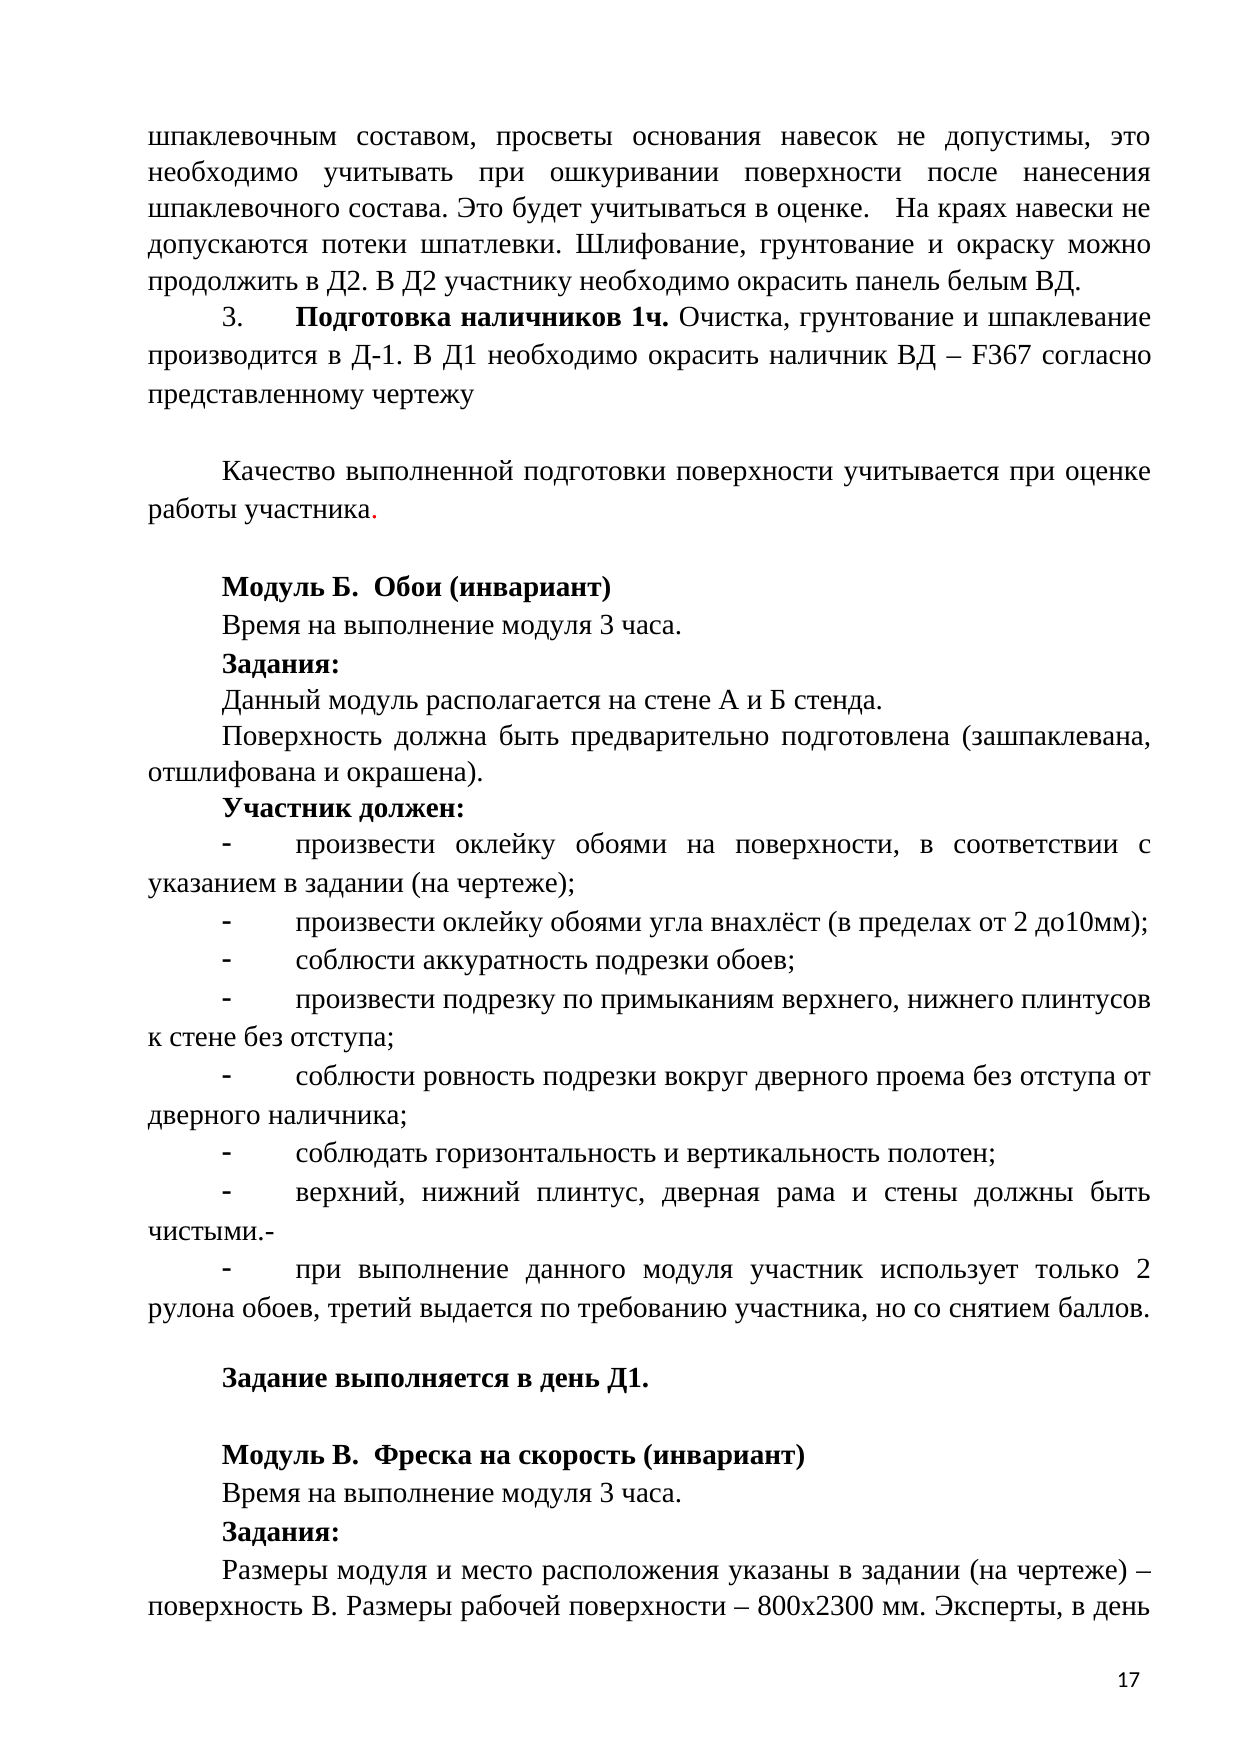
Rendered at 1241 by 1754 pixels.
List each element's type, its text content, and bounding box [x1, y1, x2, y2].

text Задания: [148, 646, 1152, 679]
text Данный модуль располагается на стене А и Б стенда. [148, 682, 1152, 715]
list Качество выполненной подготовки поверхности учитывается при оценке работы участника. [148, 453, 1152, 525]
list соблюсти аккуратность подрезки обоев; [148, 942, 1152, 976]
list Подготовка наличников 1ч. Очистка, грунтование и шпаклевание производится в Д-1. В Д1 необходимо окрасить наличник ВД – F367 согласно представленному чертежу [148, 299, 1152, 409]
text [148, 118, 1152, 296]
list при выполнение данного модуля участник использует только 2 рулона обоев, третий выдается по требованию участника, но со снятием баллов. [148, 1251, 1152, 1356]
text Поверхность должна быть предварительно подготовлена (зашпаклевана, отшлифована и окрашена). [148, 718, 1152, 788]
list произвести оклейку обоями на поверхности, в соответствии с указанием в задании (на чертеже); [148, 826, 1152, 899]
text Модуль В. Фреска на скорость (инвариант) [148, 1437, 1152, 1470]
text Задание выполняется в день Д1. [148, 1360, 1152, 1393]
list соблюдать горизонтальность и вертикальность полотен; [148, 1135, 1152, 1169]
text Участник должен: [148, 790, 1152, 824]
text Время на выполнение модуля 3 часа. [148, 607, 1152, 641]
text Задания: [148, 1514, 1152, 1547]
text Модуль Б. Обои (инвариант) [148, 569, 1152, 602]
list верхний, нижний плинтус, дверная рама и стены должны быть чистыми.- [148, 1174, 1152, 1246]
list произвести подрезку по примыканиям верхнего, нижнего плинтусов к стене без отступа; [148, 981, 1152, 1053]
list соблюсти ровность подрезки вокруг дверного проема без отступа от дверного наличника; [148, 1058, 1152, 1130]
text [148, 1552, 1152, 1622]
list произвести оклейку обоями угла внахлёст (в пределах от 2 до10мм); [148, 904, 1152, 937]
text Время на выполнение модуля 3 часа. [148, 1475, 1152, 1509]
